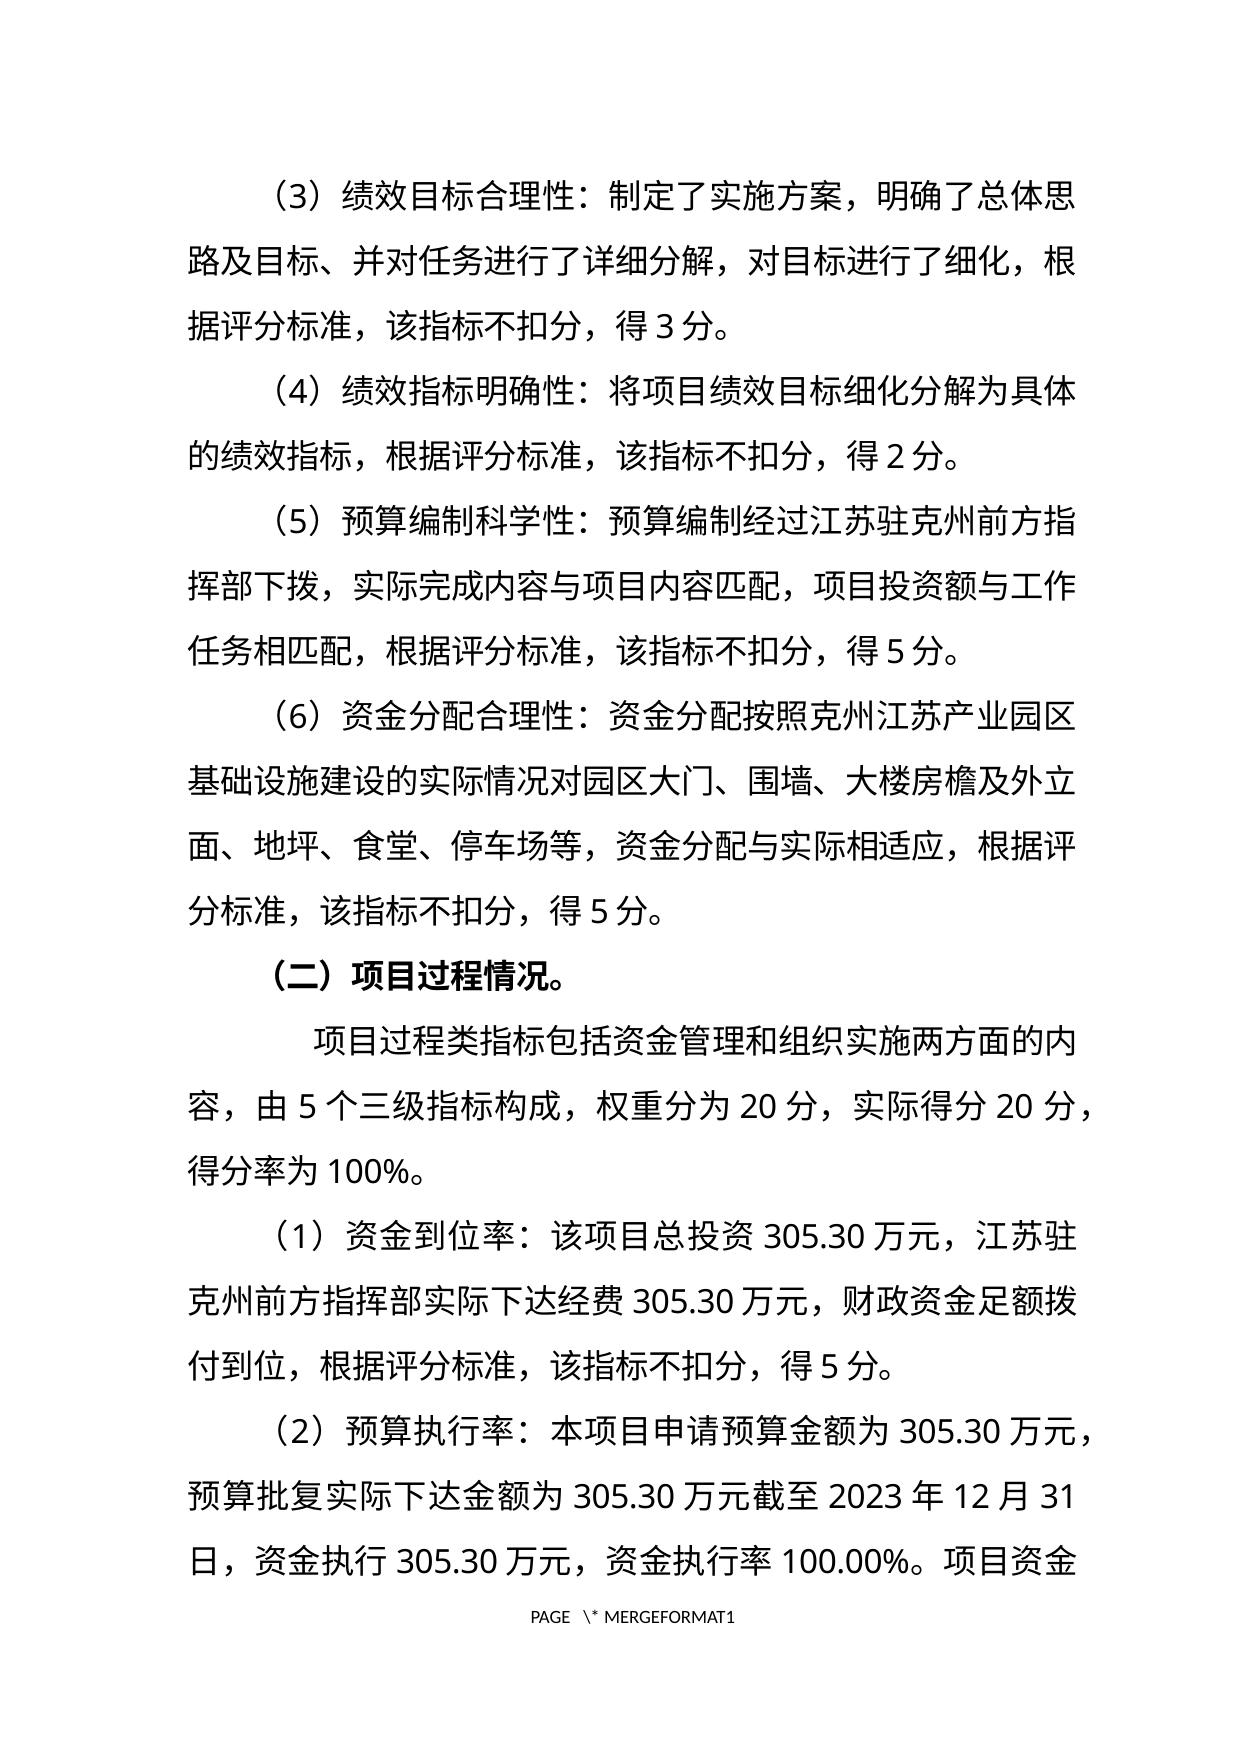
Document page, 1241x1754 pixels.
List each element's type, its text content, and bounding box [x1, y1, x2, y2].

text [187, 1007, 1078, 1592]
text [187, 162, 1078, 942]
text （二）项目过程情况。 [187, 942, 1078, 1007]
